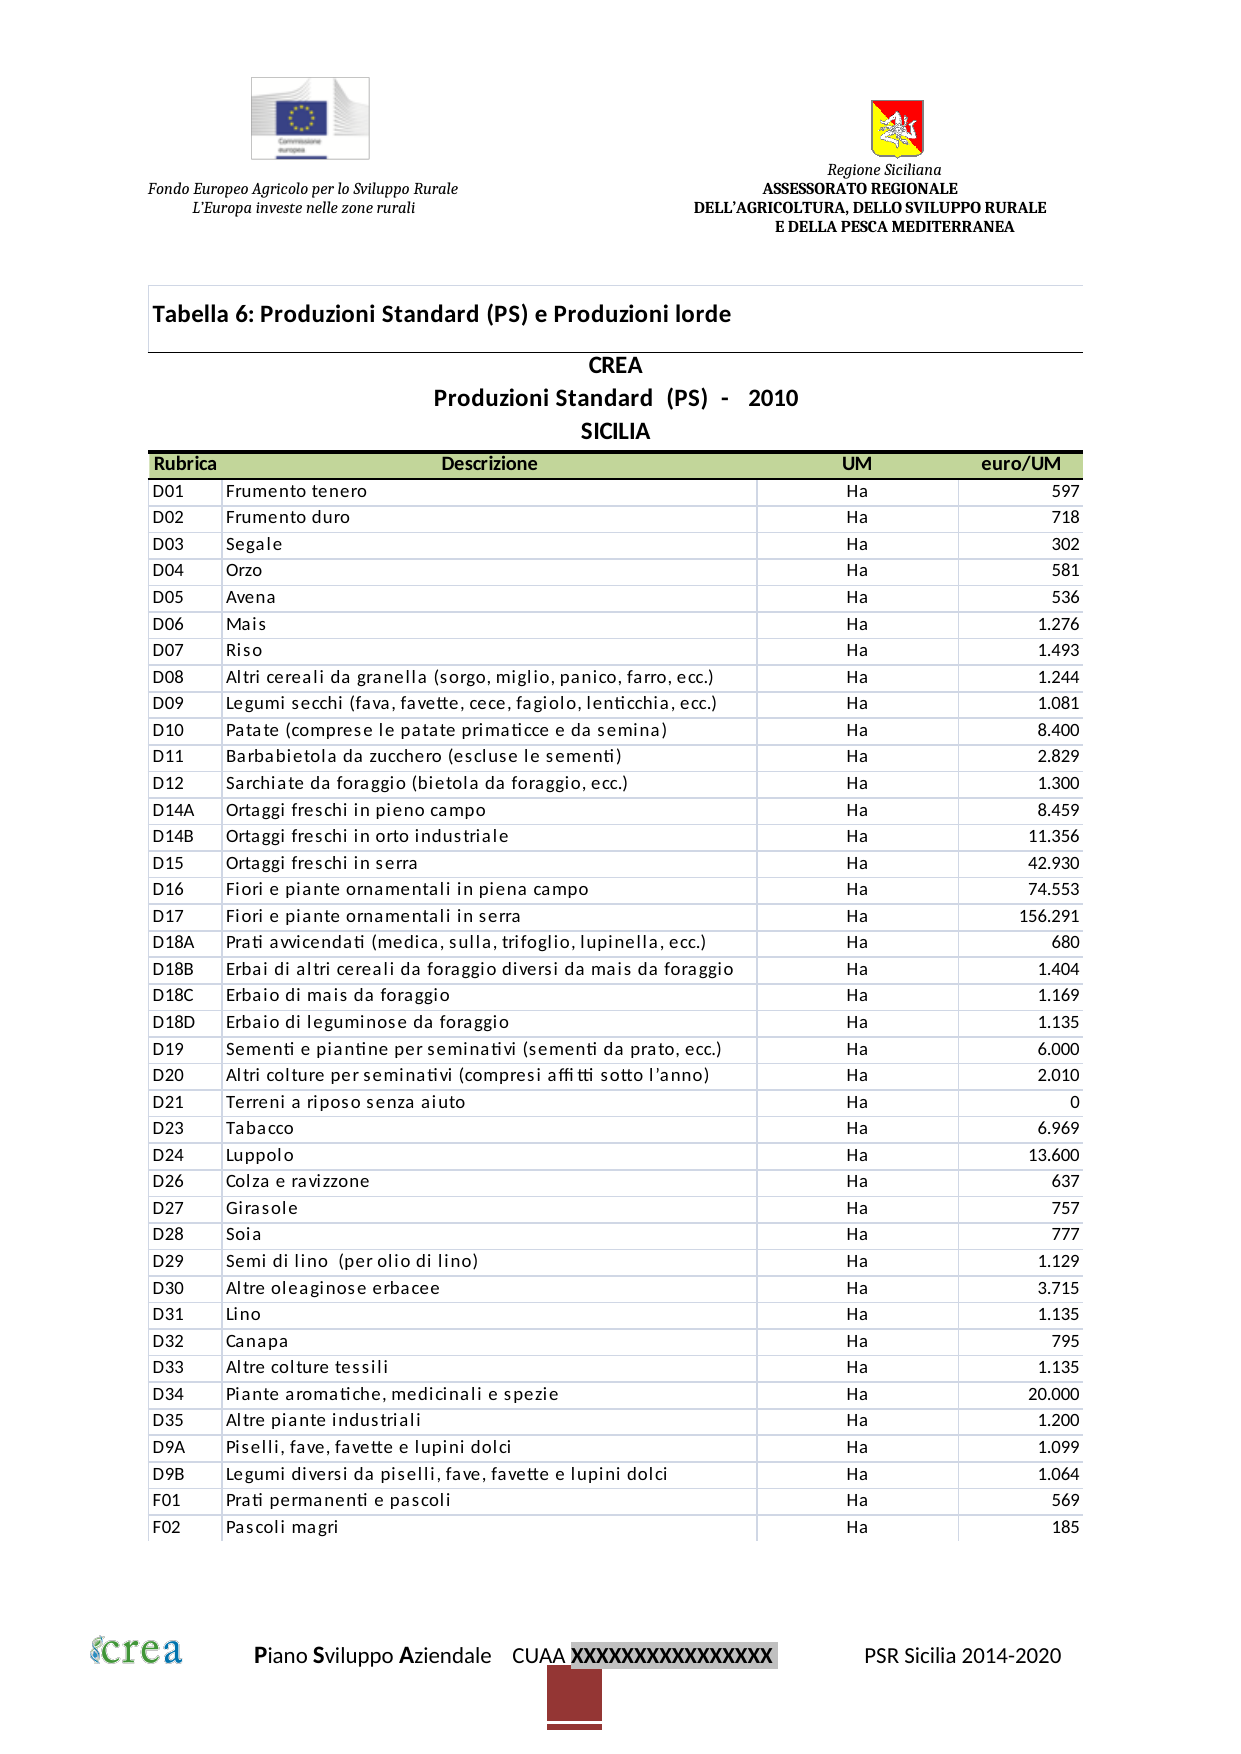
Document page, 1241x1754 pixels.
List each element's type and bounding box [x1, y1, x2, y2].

picture [90, 1635, 183, 1664]
picture [870, 94, 926, 161]
